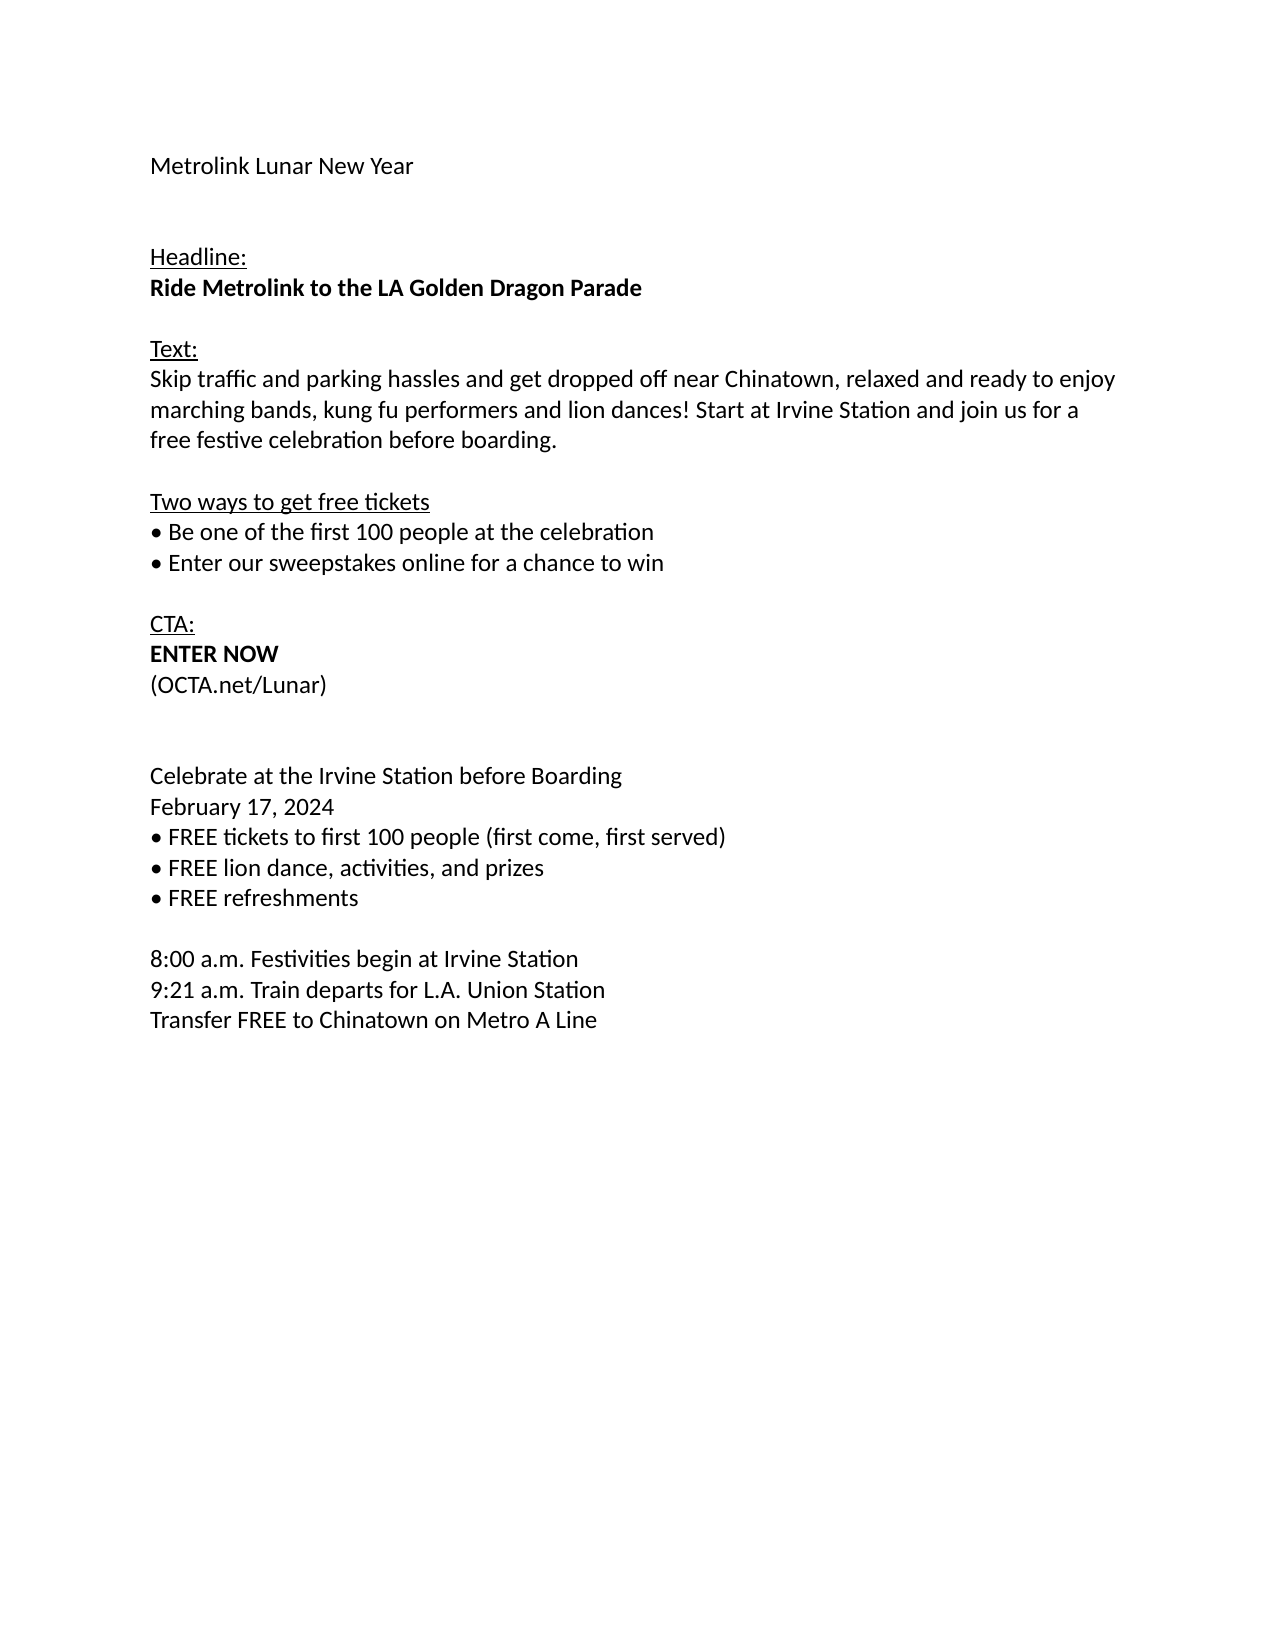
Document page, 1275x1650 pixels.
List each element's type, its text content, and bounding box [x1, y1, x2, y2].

text Text: [150, 333, 1125, 364]
text February 17, 2024 [150, 791, 1125, 821]
text CTA: [150, 608, 1125, 638]
text • FREE refreshments [150, 882, 1125, 913]
text Ride Metrolink to the LA Golden Dragon Parade [150, 272, 1125, 303]
text 8:00 a.m. Festivities begin at Irvine Station [150, 943, 1125, 974]
text Headline: [150, 242, 1125, 272]
text • FREE lion dance, activities, and prizes [150, 852, 1125, 882]
text Two ways to get free tickets [150, 486, 1125, 516]
text Celebrate at the Irvine Station before Boarding [150, 760, 1125, 791]
text • FREE tickets to first 100 people (first come, first served) [150, 821, 1125, 852]
text • Be one of the first 100 people at the celebration [150, 516, 1125, 547]
text 9:21 a.m. Train departs for L.A. Union Station [150, 974, 1125, 1004]
text Transfer FREE to Chinatown on Metro A Line [150, 1004, 1125, 1035]
text (OCTA.net/Lunar) [150, 669, 1125, 699]
text Skip traffic and parking hassles and get dropped off near Chinatown, relaxed and ready to enjoy marching bands, kung fu performers and lion dances! Start at Irvine Station and join us for a free festive celebration before boarding. [150, 364, 1125, 455]
text ENTER NOW [150, 638, 1125, 669]
text • Enter our sweepstakes online for a chance to win [150, 547, 1125, 577]
text Metrolink Lunar New Year [150, 150, 1125, 181]
